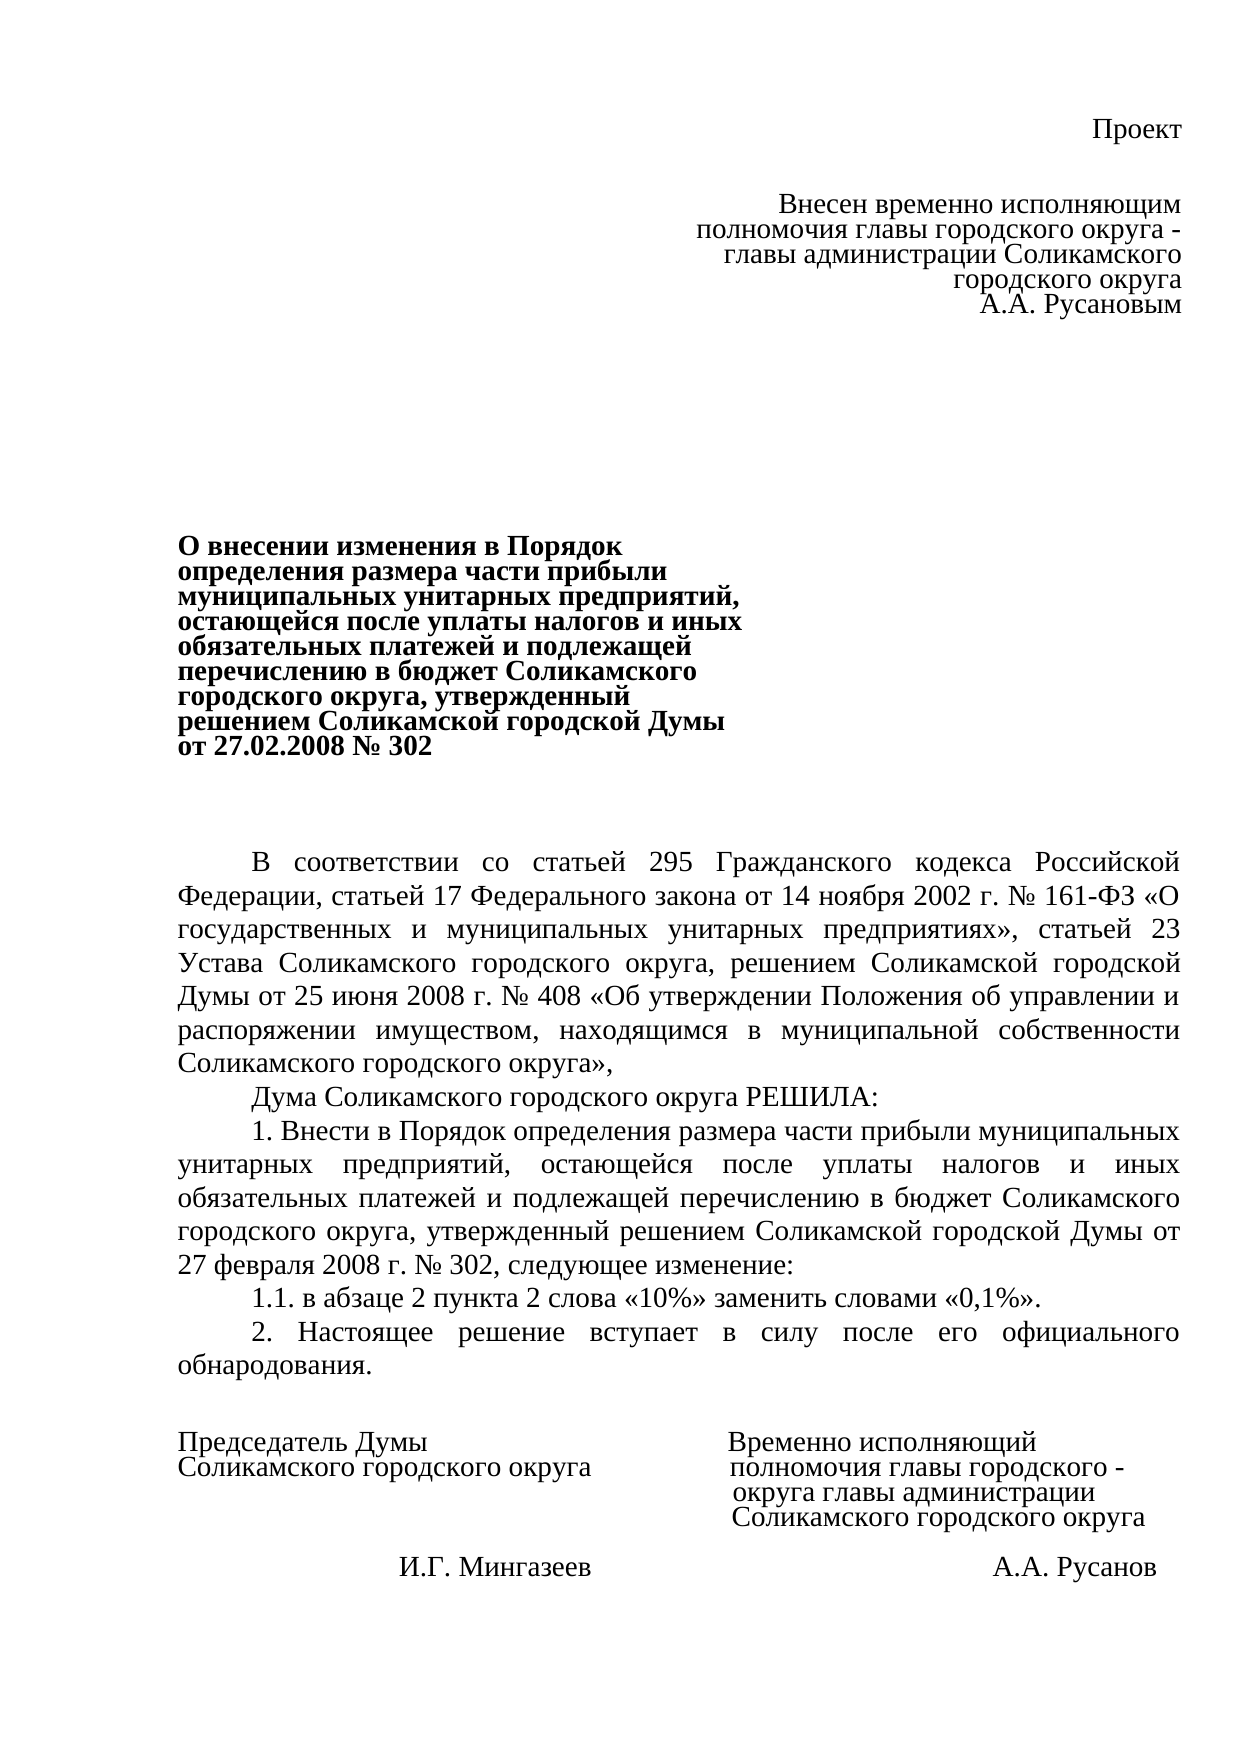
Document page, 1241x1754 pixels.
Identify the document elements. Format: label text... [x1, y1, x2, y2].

text Внесен временно исполняющим [650, 193, 1181, 218]
text главы администрации Соликамского городского округа [650, 243, 1182, 293]
text Проект [650, 118, 1182, 143]
text решением Соликамской городской Думы [177, 711, 655, 736]
text округа главы администрации [177, 1481, 1181, 1506]
text от 27.02.2008 № 302 [177, 736, 1181, 761]
text полномочия главы городского округа - [650, 218, 1181, 243]
text определения размера части прибыли [177, 561, 1181, 586]
text 1.1. в абзаце 2 пункта 2 слова «10%» заменить словами «0,1%». [177, 1280, 1181, 1314]
text 1. Внести в Порядок определения размера части прибыли муниципальных унитарных предприятий, остающейся после уплаты налогов и иных обязательных платежей и подлежащей перечислению в бюджет Соликамского городского округа, утвержденный решением Соликамской городской Думы от 27 февраля . № 302, следующее изменение: [177, 1113, 1181, 1280]
text Соликамского городского округа [177, 1506, 1181, 1531]
text И.Г. Мингазеев А.А. Русанов [177, 1556, 1181, 1581]
text обязательных платежей и подлежащей [177, 636, 1181, 661]
text перечислению в бюджет Соликамского [177, 661, 1181, 686]
text О внесении изменения в Порядок [177, 536, 1181, 561]
text городского округа, утвержденный [177, 686, 1181, 711]
text Председатель Думы Временно исполняющий [177, 1431, 1181, 1456]
text решением Соликамской городской Думы [665, 711, 1181, 736]
text Соликамского городского округа полномочия главы городского - [177, 1456, 1181, 1481]
text В соответствии со статьей 295 Гражданского кодекса Российской Федерации, статьей 17 Федерального закона от 14 ноября . № 161-ФЗ «О государственных и муниципальных унитарных предприятиях», статьей 23 Устава Соликамского городского округа, решением Соликамской городской Думы от 25 июня . № 408 «Об утверждении Положения об управлении и распоряжении имуществом, находящимся в муниципальной собственности Соликамского городского округа», [177, 844, 1181, 1079]
text Дума Соликамского городского округа РЕШИЛА: [177, 1079, 1181, 1113]
text остающейся после уплаты налогов и иных [177, 611, 1181, 636]
text 2. Настоящее решение вступает в силу после его официального обнародования. [177, 1314, 1181, 1381]
text А.А. Русановым [650, 293, 1182, 318]
text муниципальных унитарных предприятий, [177, 586, 1181, 611]
